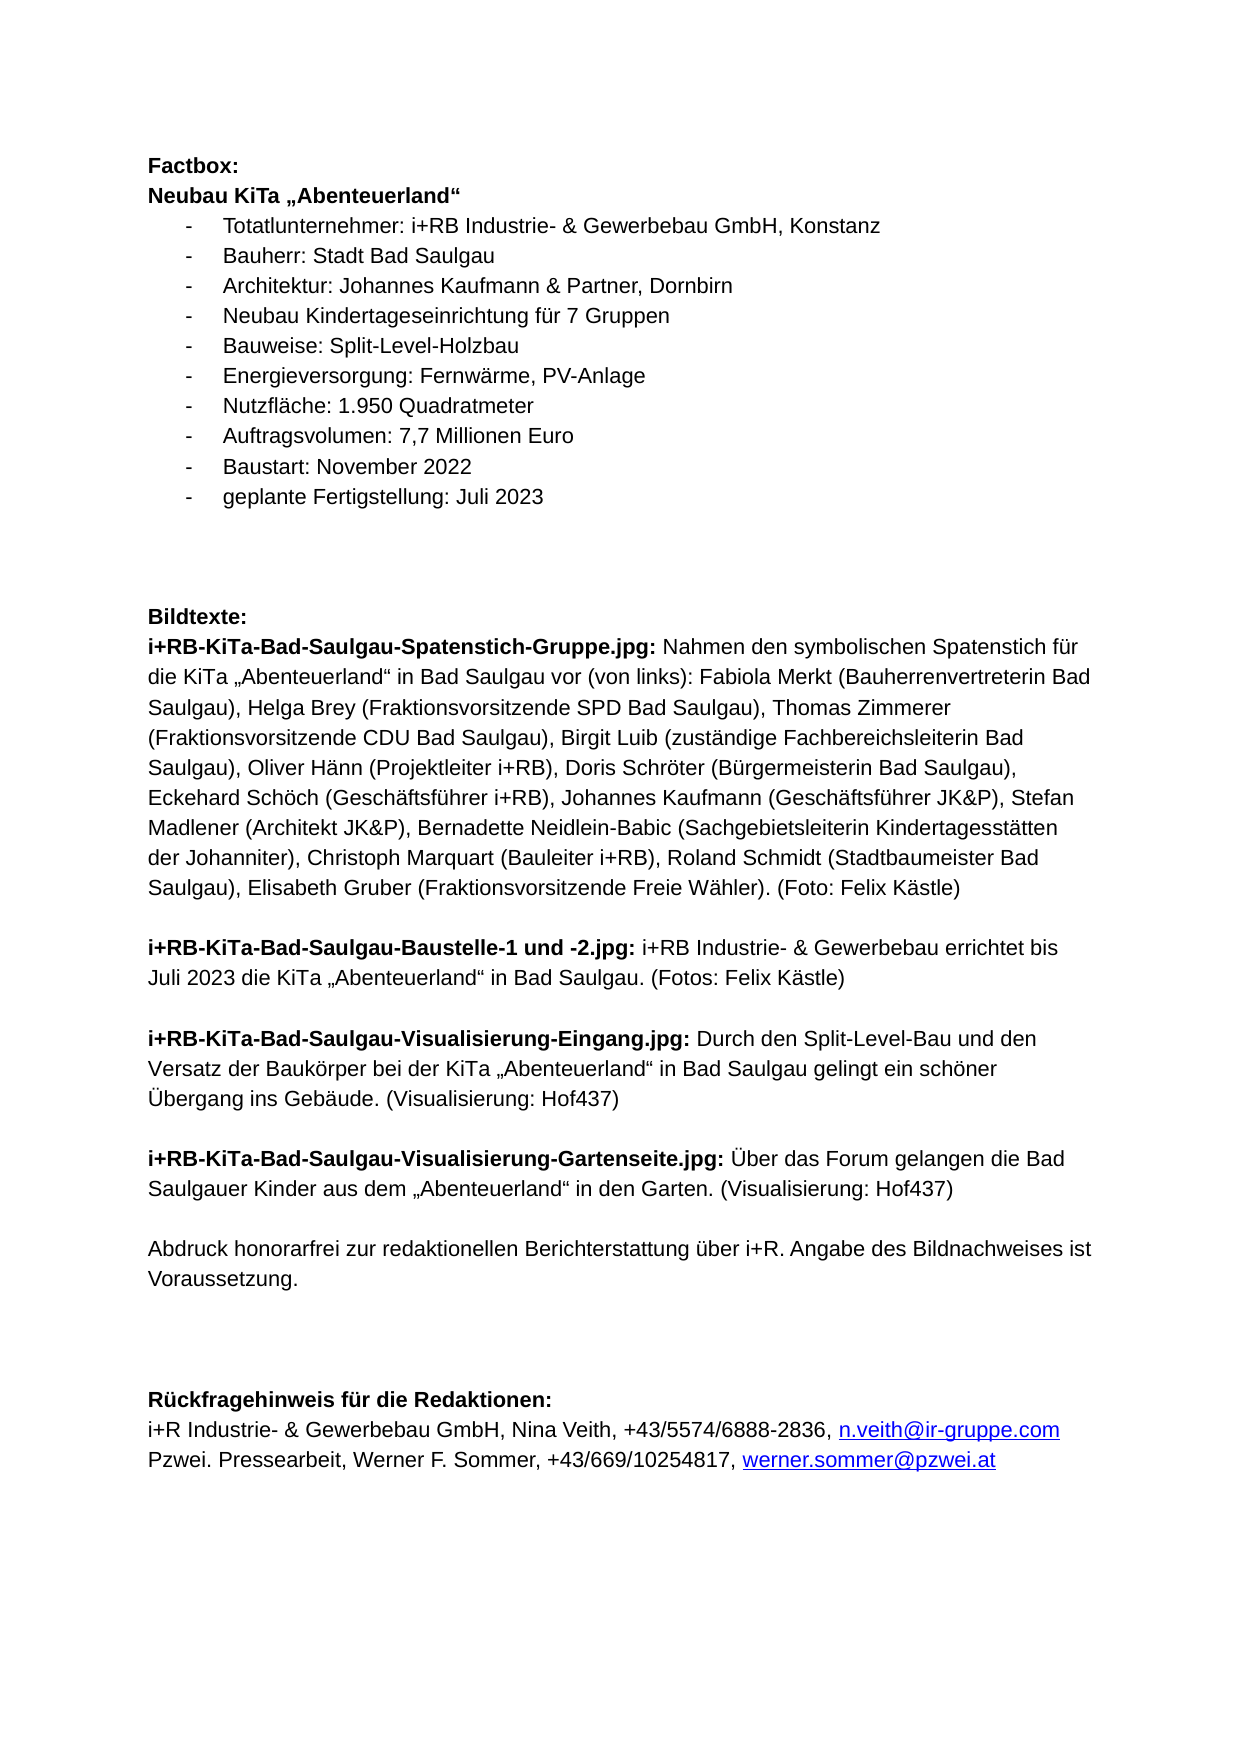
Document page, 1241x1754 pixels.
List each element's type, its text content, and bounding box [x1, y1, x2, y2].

list Baustart: November 2022 [185, 449, 1093, 479]
text Abdruck honorarfrei zur redaktionellen Berichterstattung über i+R. Angabe des Bildnachweises ist Voraussetzung. [148, 1231, 1093, 1292]
text i+RB-KiTa-Bad-Saulgau-Visualisierung-Gartenseite.jpg: Über das Forum gelangen die Bad Saulgauer Kinder aus dem „Abenteuerland“ in den Garten. (Visualisierung: Hof437) [148, 1141, 1093, 1201]
list Totatlunternehmer: i+RB Industrie- & Gewerbebau GmbH, Konstanz [185, 208, 1093, 238]
list Auftragsvolumen: 7,7 Millionen Euro [185, 418, 1093, 449]
list Bauweise: Split-Level-Holzbau [185, 328, 1093, 358]
list Neubau Kindertageseinrichtung für 7 Gruppen [185, 298, 1093, 328]
text Factbox: Neubau KiTa „Abenteuerland“ [148, 148, 1093, 208]
list Energieversorgung: Fernwärme, PV-Anlage [185, 358, 1093, 388]
text i+RB-KiTa-Bad-Saulgau-Visualisierung-Eingang.jpg: Durch den Split-Level-Bau und den Versatz der Baukörper bei der KiTa „Abenteuerland“ in Bad Saulgau gelingt ein schöner Übergang ins Gebäude. (Visualisierung: Hof437) [148, 1021, 1093, 1111]
list Architektur: Johannes Kaufmann & Partner, Dornbirn [185, 268, 1093, 298]
text i+R Industrie- & Gewerbebau GmbH, Nina Veith, +43/5574/6888-2836, n.veith@ir-gruppe.com [148, 1412, 1093, 1442]
text Pzwei. Pressearbeit, Werner F. Sommer, +43/669/10254817, werner.sommer@pzwei.at [148, 1442, 1093, 1472]
list Bauherr: Stadt Bad Saulgau [185, 238, 1093, 268]
text i+RB-KiTa-Bad-Saulgau-Baustelle-1 und -2.jpg: i+RB Industrie- & Gewerbebau errichtet bis Juli 2023 die KiTa „Abenteuerland“ in Bad Saulgau. (Fotos: Felix Kästle) [148, 930, 1093, 991]
text Rückfragehinweis für die Redaktionen: [148, 1382, 1093, 1412]
text i+RB-KiTa-Bad-Saulgau-Spatenstich-Gruppe.jpg: Nahmen den symbolischen Spatenstich für die KiTa „Abenteuerland“ in Bad Saulgau vor (von links): Fabiola Merkt (Bauherrenvertreterin Bad Saulgau), Helga Brey (Fraktionsvorsitzende SPD Bad Saulgau), Thomas Zimmerer (Fraktionsvorsitzende CDU Bad Saulgau), Birgit Luib (zuständige Fachbereichsleiterin Bad Saulgau), Oliver Hänn (Projektleiter i+RB), Doris Schröter (Bürgermeisterin Bad Saulgau), Eckehard Schöch (Geschäftsführer i+RB), Johannes Kaufmann (Geschäftsführer JK&P), Stefan Madlener (Architekt JK&P), Bernadette Neidlein-Babic (Sachgebietsleiterin Kindertagesstätten der Johanniter), Christoph Marquart (Bauleiter i+RB), Roland Schmidt (Stadtbaumeister Bad Saulgau), Elisabeth Gruber (Fraktionsvorsitzende Freie Wähler). (Foto: Felix Kästle) [148, 629, 1093, 900]
text Bildtexte: [148, 599, 1093, 629]
list geplante Fertigstellung: Juli 2023 [185, 479, 1093, 509]
list Nutzfläche: 1.950 Quadratmeter [185, 388, 1093, 418]
